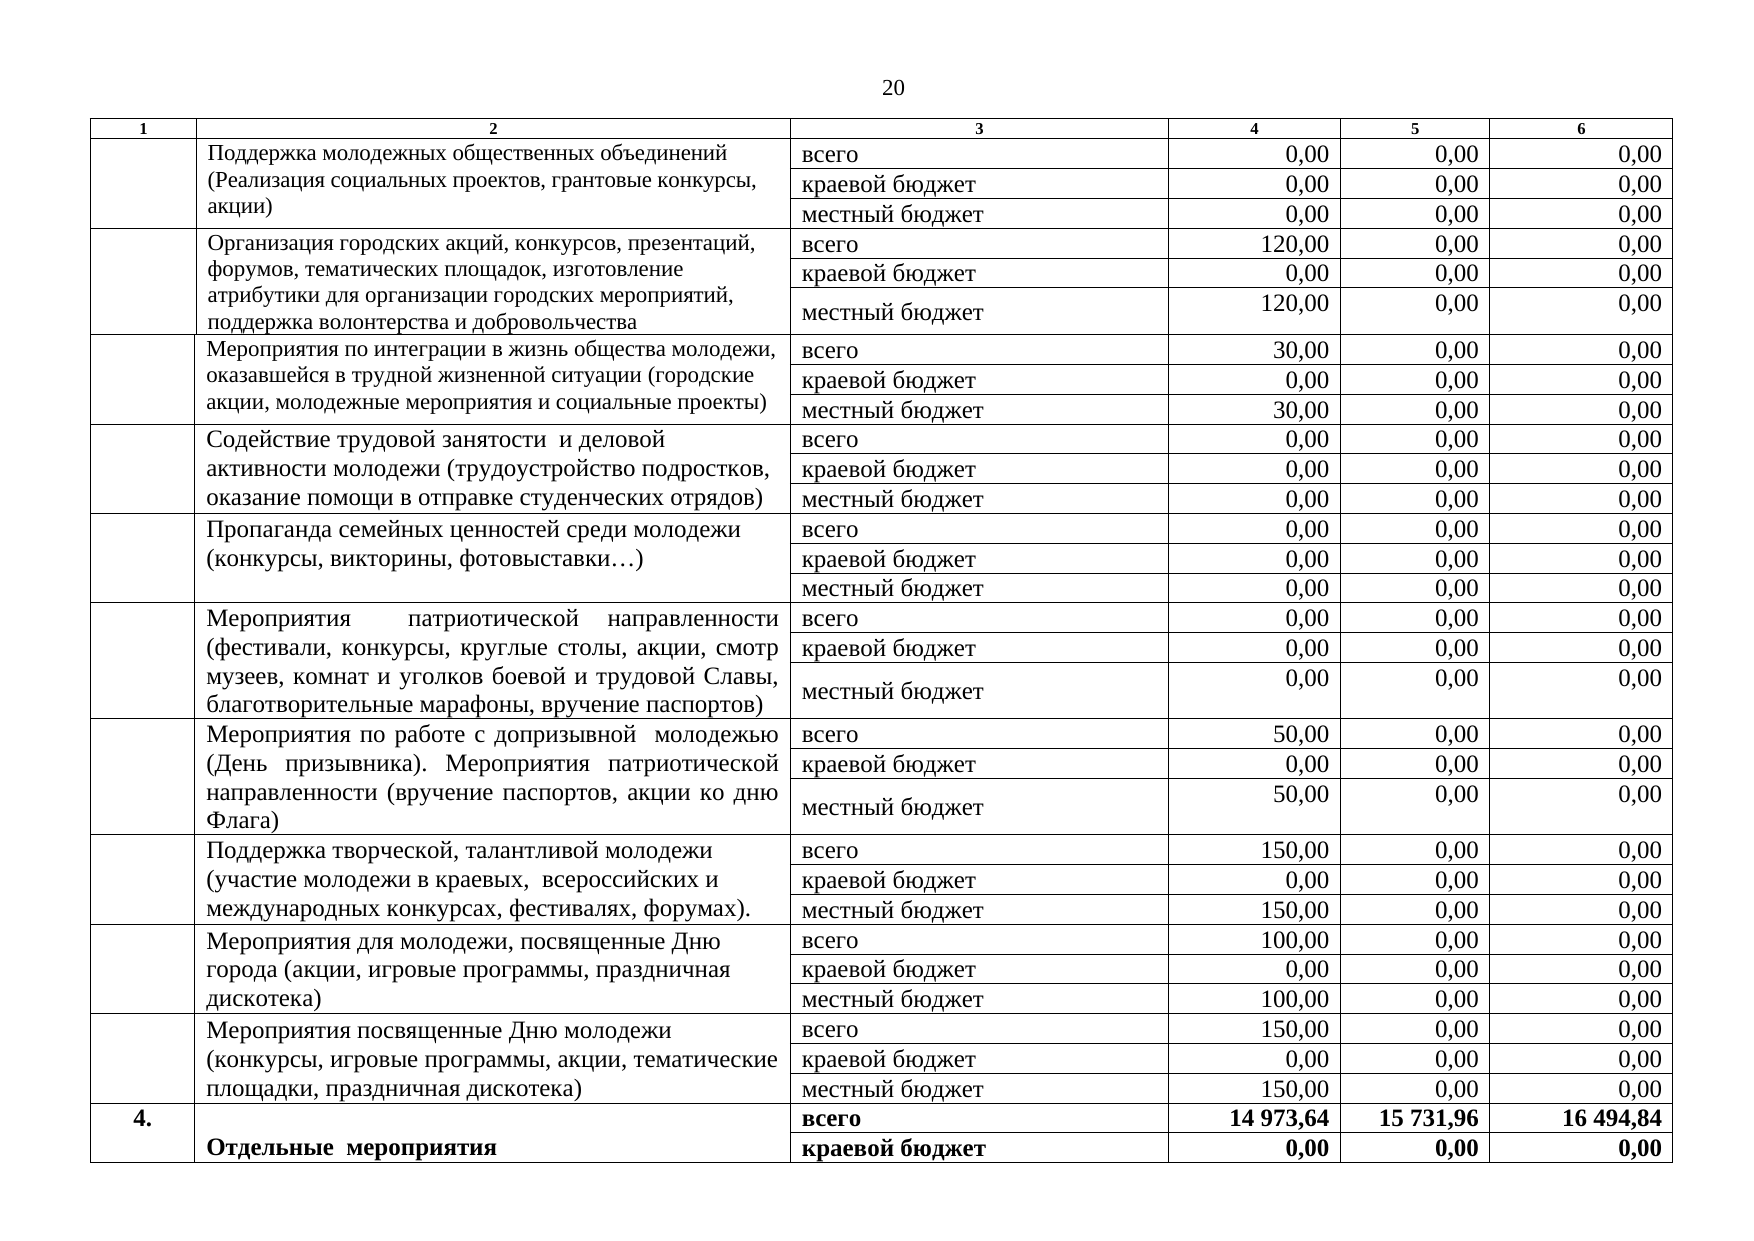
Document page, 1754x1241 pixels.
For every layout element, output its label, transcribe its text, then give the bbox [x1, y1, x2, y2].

table_cell 50,00 [1169, 779, 1340, 834]
table_cell 0,00 [1490, 139, 1672, 168]
table_cell местный бюджет [791, 199, 1168, 228]
table_cell 0,00 [1490, 955, 1672, 983]
table_cell 0,00 [1341, 603, 1489, 632]
table_cell Мероприятия посвященные Дню молодежи (конкурсы, игровые программы, акции, тематические площадки, праздничная дискотека) [195, 1014, 790, 1102]
table_cell всего [791, 1014, 1168, 1043]
table_cell [91, 335, 194, 423]
table_cell всего [791, 335, 1168, 364]
table_cell 0,00 [1169, 259, 1340, 287]
table_cell [91, 925, 194, 1013]
table_cell 150,00 [1169, 1014, 1340, 1043]
table_cell всего [791, 514, 1168, 543]
table_cell Поддержка творческой, талантливой молодежи (участие молодежи в краевых, всероссийских и международных конкурсах, фестивалях, форумах). [195, 835, 790, 924]
table_cell местный бюджет [791, 1074, 1168, 1102]
table_cell [91, 603, 194, 718]
table_cell краевой бюджет [791, 1044, 1168, 1073]
table_cell 0,00 [1341, 288, 1489, 334]
table_cell 0,00 [1169, 199, 1340, 228]
table_cell 0,00 [1490, 425, 1672, 453]
table_cell краевой бюджет [791, 259, 1168, 287]
table_cell местный бюджет [791, 779, 1168, 834]
table_cell всего [791, 139, 1168, 168]
table_cell 0,00 [1490, 633, 1672, 662]
table_cell 0,00 [1341, 454, 1489, 483]
table_cell 4. [91, 1104, 194, 1162]
table_cell 0,00 [1341, 719, 1489, 748]
table_cell 0,00 [1490, 895, 1672, 924]
table_cell 0,00 [1341, 1074, 1489, 1102]
table_cell 0,00 [1169, 865, 1340, 894]
table_cell краевой бюджет [791, 454, 1168, 483]
table_cell 150,00 [1169, 1074, 1340, 1102]
table_cell 0,00 [1490, 925, 1672, 953]
table_cell 0,00 [1169, 425, 1340, 453]
table_cell 0,00 [1490, 749, 1672, 778]
table_cell Мероприятия по интеграции в жизнь общества молодежи, оказавшейся в трудной жизненной ситуации (городские акции, молодежные мероприятия и социальные проекты) [195, 335, 790, 423]
table_cell 150,00 [1169, 895, 1340, 924]
table_cell 0,00 [1341, 365, 1489, 394]
table_cell местный бюджет [791, 484, 1168, 513]
table_cell 0,00 [1169, 663, 1340, 718]
table_cell 0,00 [1341, 514, 1489, 543]
table_cell 120,00 [1169, 288, 1340, 334]
table_cell 0,00 [1490, 835, 1672, 864]
table_cell 0,00 [1341, 955, 1489, 983]
table_cell 0,00 [1341, 259, 1489, 287]
table_cell 100,00 [1169, 925, 1340, 953]
table_cell 0,00 [1341, 749, 1489, 778]
table_cell 0,00 [1490, 454, 1672, 483]
table_cell Организация городских акций, конкурсов, презентаций, форумов, тематических площадок, изготовление атрибутики для организации городских мероприятий, поддержка волонтерства и добровольчества [197, 229, 790, 334]
table_cell 0,00 [1490, 259, 1672, 287]
table_cell 0,00 [1169, 544, 1340, 572]
table_cell 0,00 [1490, 169, 1672, 198]
table_cell 0,00 [1490, 603, 1672, 632]
table_cell 0,00 [1490, 544, 1672, 572]
table_cell [91, 425, 194, 513]
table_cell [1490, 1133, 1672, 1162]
table_cell 0,00 [1490, 395, 1672, 423]
table_cell местный бюджет [791, 574, 1168, 602]
table_cell 0,00 [1341, 835, 1489, 864]
table_cell 0,00 [1341, 865, 1489, 894]
table_cell [91, 719, 194, 834]
table_cell 0,00 [1169, 603, 1340, 632]
table_cell [91, 514, 194, 602]
table_cell 0,00 [1490, 514, 1672, 543]
table_cell 0,00 [1169, 1044, 1340, 1073]
table_cell 0,00 [1341, 925, 1489, 953]
table_cell 30,00 [1169, 395, 1340, 423]
table_cell [91, 1014, 194, 1102]
table_cell 0,00 [1341, 984, 1489, 1013]
table_cell [91, 139, 196, 228]
table_cell Отдельные мероприятия [195, 1104, 790, 1162]
table_cell 0,00 [1169, 633, 1340, 662]
table_cell 0,00 [1490, 719, 1672, 748]
table_cell 50,00 [1169, 719, 1340, 748]
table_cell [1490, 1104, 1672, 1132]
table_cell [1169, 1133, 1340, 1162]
table_cell местный бюджет [791, 663, 1168, 718]
table_cell всего [791, 229, 1168, 257]
table_cell 0,00 [1169, 484, 1340, 513]
table_cell 0,00 [1490, 365, 1672, 394]
table_cell 120,00 [1169, 229, 1340, 257]
table_cell местный бюджет [791, 395, 1168, 423]
table_cell 0,00 [1341, 544, 1489, 572]
table_cell 0,00 [1341, 229, 1489, 257]
table_cell 0,00 [1490, 779, 1672, 834]
table_cell 15 731,96 [1341, 1104, 1489, 1132]
table_cell Пропаганда семейных ценностей среди молодежи (конкурсы, викторины, фотовыставки…) [195, 514, 790, 602]
table_cell 0,00 [1169, 139, 1340, 168]
table_cell краевой бюджет [791, 544, 1168, 572]
table_cell 0,00 [1169, 169, 1340, 198]
table_cell 0,00 [1341, 395, 1489, 423]
table_cell 0,00 [1341, 139, 1489, 168]
table_header 1 [91, 119, 196, 138]
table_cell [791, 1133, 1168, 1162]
table_cell 0,00 [1341, 633, 1489, 662]
table_cell 0,00 [1341, 779, 1489, 834]
table_cell 0,00 [1169, 574, 1340, 602]
table_cell 0,00 [1490, 1044, 1672, 1073]
table_cell 0,00 [1341, 425, 1489, 453]
table_cell всего [791, 603, 1168, 632]
table_cell 0,00 [1169, 749, 1340, 778]
table_cell Мероприятия для молодежи, посвященные Дню города (акции, игровые программы, праздничная дискотека) [195, 925, 790, 1013]
table_cell краевой бюджет [791, 633, 1168, 662]
table_cell 0,00 [1341, 484, 1489, 513]
table_cell 0,00 [1341, 1044, 1489, 1073]
table_cell 0,00 [1490, 865, 1672, 894]
table_cell краевой бюджет [791, 865, 1168, 894]
table_cell краевой бюджет [791, 749, 1168, 778]
table_cell Мероприятия патриотической направленности (фестивали, конкурсы, круглые столы, акции, смотр музеев, комнат и уголков боевой и трудовой Славы, благотворительные марафоны, вручение паспортов) [195, 603, 790, 718]
table_cell 0,00 [1490, 574, 1672, 602]
table_cell 0,00 [1490, 984, 1672, 1013]
table_cell всего [791, 425, 1168, 453]
table_header 6 [1490, 119, 1672, 138]
table_cell [91, 229, 196, 334]
table_cell 0,00 [1169, 955, 1340, 983]
table_cell 0,00 [1341, 335, 1489, 364]
table_cell краевой бюджет [791, 169, 1168, 198]
table_cell 0,00 [1490, 1014, 1672, 1043]
table_cell 0,00 [1341, 895, 1489, 924]
table_cell 0,00 [1341, 1014, 1489, 1043]
table_cell 0,00 [1169, 365, 1340, 394]
table_cell 0,00 [1490, 335, 1672, 364]
table_header 5 [1341, 119, 1489, 138]
table_cell 0,00 [1490, 229, 1672, 257]
table_cell 0,00 [1490, 484, 1672, 513]
table_header 4 [1169, 119, 1340, 138]
table_cell краевой бюджет [791, 955, 1168, 983]
table_cell 30,00 [1169, 335, 1340, 364]
table_cell 0,00 [1341, 169, 1489, 198]
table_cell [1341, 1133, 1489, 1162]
table_cell 150,00 [1169, 835, 1340, 864]
table_cell 0,00 [1490, 199, 1672, 228]
table_cell местный бюджет [791, 288, 1168, 334]
table_cell 0,00 [1490, 1074, 1672, 1102]
table_cell 0,00 [1341, 663, 1489, 718]
table_cell Содействие трудовой занятости и деловой активности молодежи (трудоустройство подростков, оказание помощи в отправке студенческих отрядов) [195, 425, 790, 513]
table_cell 0,00 [1169, 514, 1340, 543]
table_cell [91, 835, 194, 924]
table_cell Мероприятия по работе с допризывной молодежью (День призывника). Мероприятия патриотической направленности (вручение паспортов, акции ко дню Флага) [195, 719, 790, 834]
table_header 3 [791, 119, 1168, 138]
table_cell местный бюджет [791, 984, 1168, 1013]
table_header 2 [197, 119, 790, 138]
table_cell всего [791, 835, 1168, 864]
table_cell 0,00 [1341, 574, 1489, 602]
table_cell местный бюджет [791, 895, 1168, 924]
table_cell 0,00 [1341, 199, 1489, 228]
table_cell 0,00 [1490, 288, 1672, 334]
table_cell всего [791, 925, 1168, 953]
table_cell всего [791, 719, 1168, 748]
table_cell 0,00 [1169, 454, 1340, 483]
table_cell 100,00 [1169, 984, 1340, 1013]
table_cell 0,00 [1490, 663, 1672, 718]
table_cell всего [791, 1104, 1168, 1132]
table_cell краевой бюджет [791, 365, 1168, 394]
table_cell 14 973,64 [1169, 1104, 1340, 1132]
table_cell Поддержка молодежных общественных объединений (Реализация социальных проектов, грантовые конкурсы, акции) [197, 139, 790, 228]
